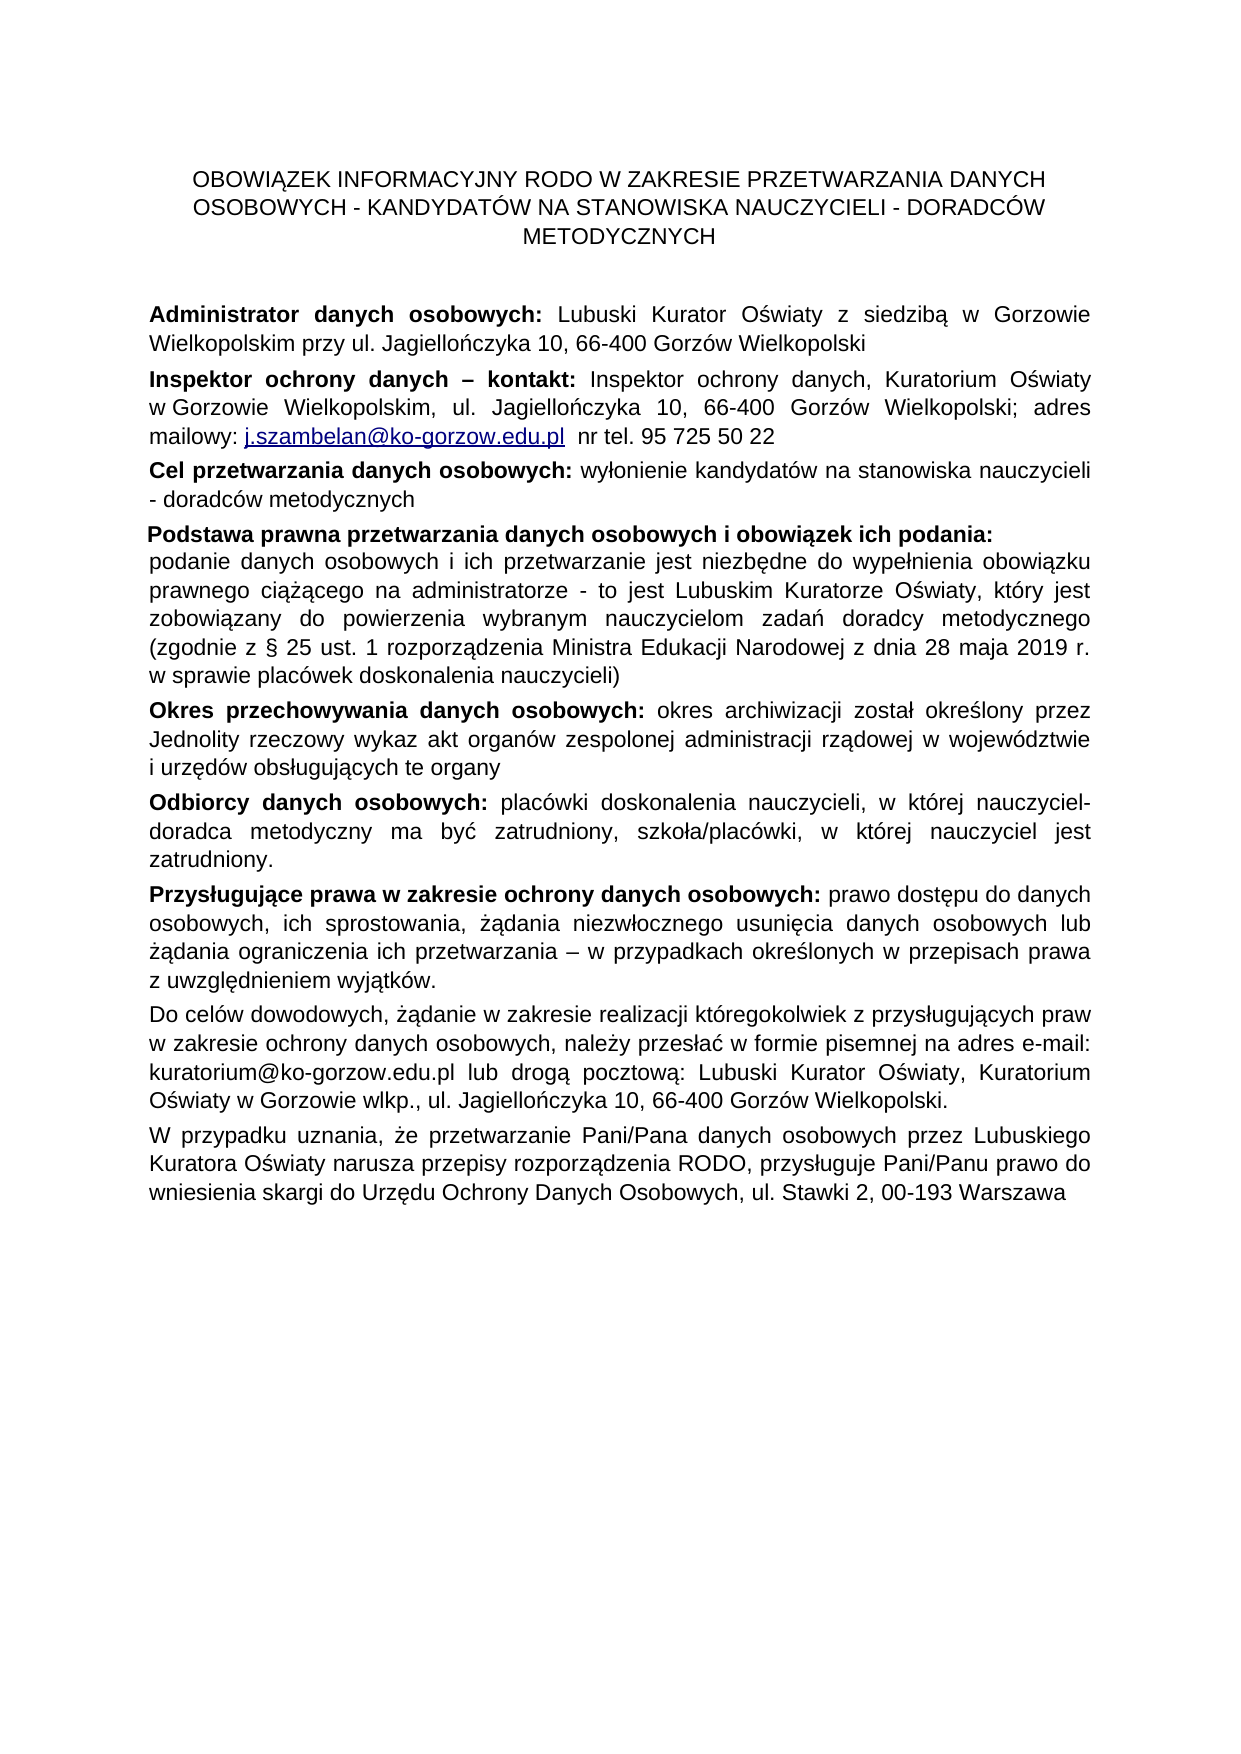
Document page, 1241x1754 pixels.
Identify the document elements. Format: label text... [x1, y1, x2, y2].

text Odbiorcy danych osobowych: placówki doskonalenia nauczycieli, w której nauczyciel-doradca metodyczny ma być zatrudniony, szkoła/placówki, w której nauczyciel jest zatrudniony. [149, 788, 1091, 873]
text Inspektor ochrony danych – kontakt: Inspektor ochrony danych, Kuratorium Oświaty w Gorzowie Wielkopolskim, ul. Jagiellończyka 10, 66-400 Gorzów Wielkopolski; adres mailowy: j.szambelan@ko-gorzow.edu.pl nr tel. 95 725 50 22 [149, 364, 1091, 450]
text podanie danych osobowych i ich przetwarzanie jest niezbędne do wypełnienia obowiązku prawnego ciążącego na administratorze - to jest Lubuskim Kuratorze Oświaty, który jest zobowiązany do powierzenia wybranym nauczycielom zadań doradcy metodycznego (zgodnie z § 25 ust. 1 rozporządzenia Ministra Edukacji Narodowej z dnia 28 maja 2019 r. w sprawie placówek doskonalenia nauczycieli) [149, 547, 1091, 689]
text Przysługujące prawa w zakresie ochrony danych osobowych: prawo dostępu do danych osobowych, ich sprostowania, żądania niezwłocznego usunięcia danych osobowych lub żądania ograniczenia ich przetwarzania – w przypadkach określonych w przepisach prawa z uwzględnieniem wyjątków. [149, 879, 1091, 994]
text Do celów dowodowych, żądanie w zakresie realizacji któregokolwiek z przysługujących praw w zakresie ochrony danych osobowych, należy przesłać w formie pisemnej na adres e-mail: kuratorium@ko-gorzow.edu.pl lub drogą pocztową: Lubuski Kurator Oświaty, Kuratorium Oświaty w Gorzowie wlkp., ul. Jagiellończyka 10, 66-400 Gorzów Wielkopolski. [149, 1000, 1091, 1114]
text Podstawa prawna przetwarzania danych osobowych i obowiązek ich podania: [147, 524, 1091, 547]
text Okres przechowywania danych osobowych: okres archiwizacji został określony przez Jednolity rzeczowy wykaz akt organów zespolonej administracji rządowej w województwie i urzędów obsługujących te organy [149, 696, 1091, 781]
text W przypadku uznania, że przetwarzanie Pani/Pana danych osobowych przez Lubuskiego Kuratora Oświaty narusza przepisy rozporządzenia RODO, przysługuje Pani/Panu prawo do wniesienia skargi do Urzędu Ochrony Danych Osobowych, ul. Stawki 2, 00-193 Warszawa [149, 1120, 1091, 1206]
text Cel przetwarzania danych osobowych: wyłonienie kandydatów na stanowiska nauczycieli - doradców metodycznych [149, 456, 1091, 513]
text Administrator danych osobowych: Lubuski Kurator Oświaty z siedzibą w Gorzowie Wielkopolskim przy ul. Jagiellończyka 10, 66-400 Gorzów Wielkopolski [149, 300, 1091, 358]
text OBOWIĄZEK INFORMACYJNY RODO W ZAKRESIE PRZETWARZANIA DANYCH OSOBOWYCH - KANDYDATÓW NA STANOWISKA NAUCZYCIELI - DORADCÓW METODYCZNYCH [147, 164, 1091, 250]
